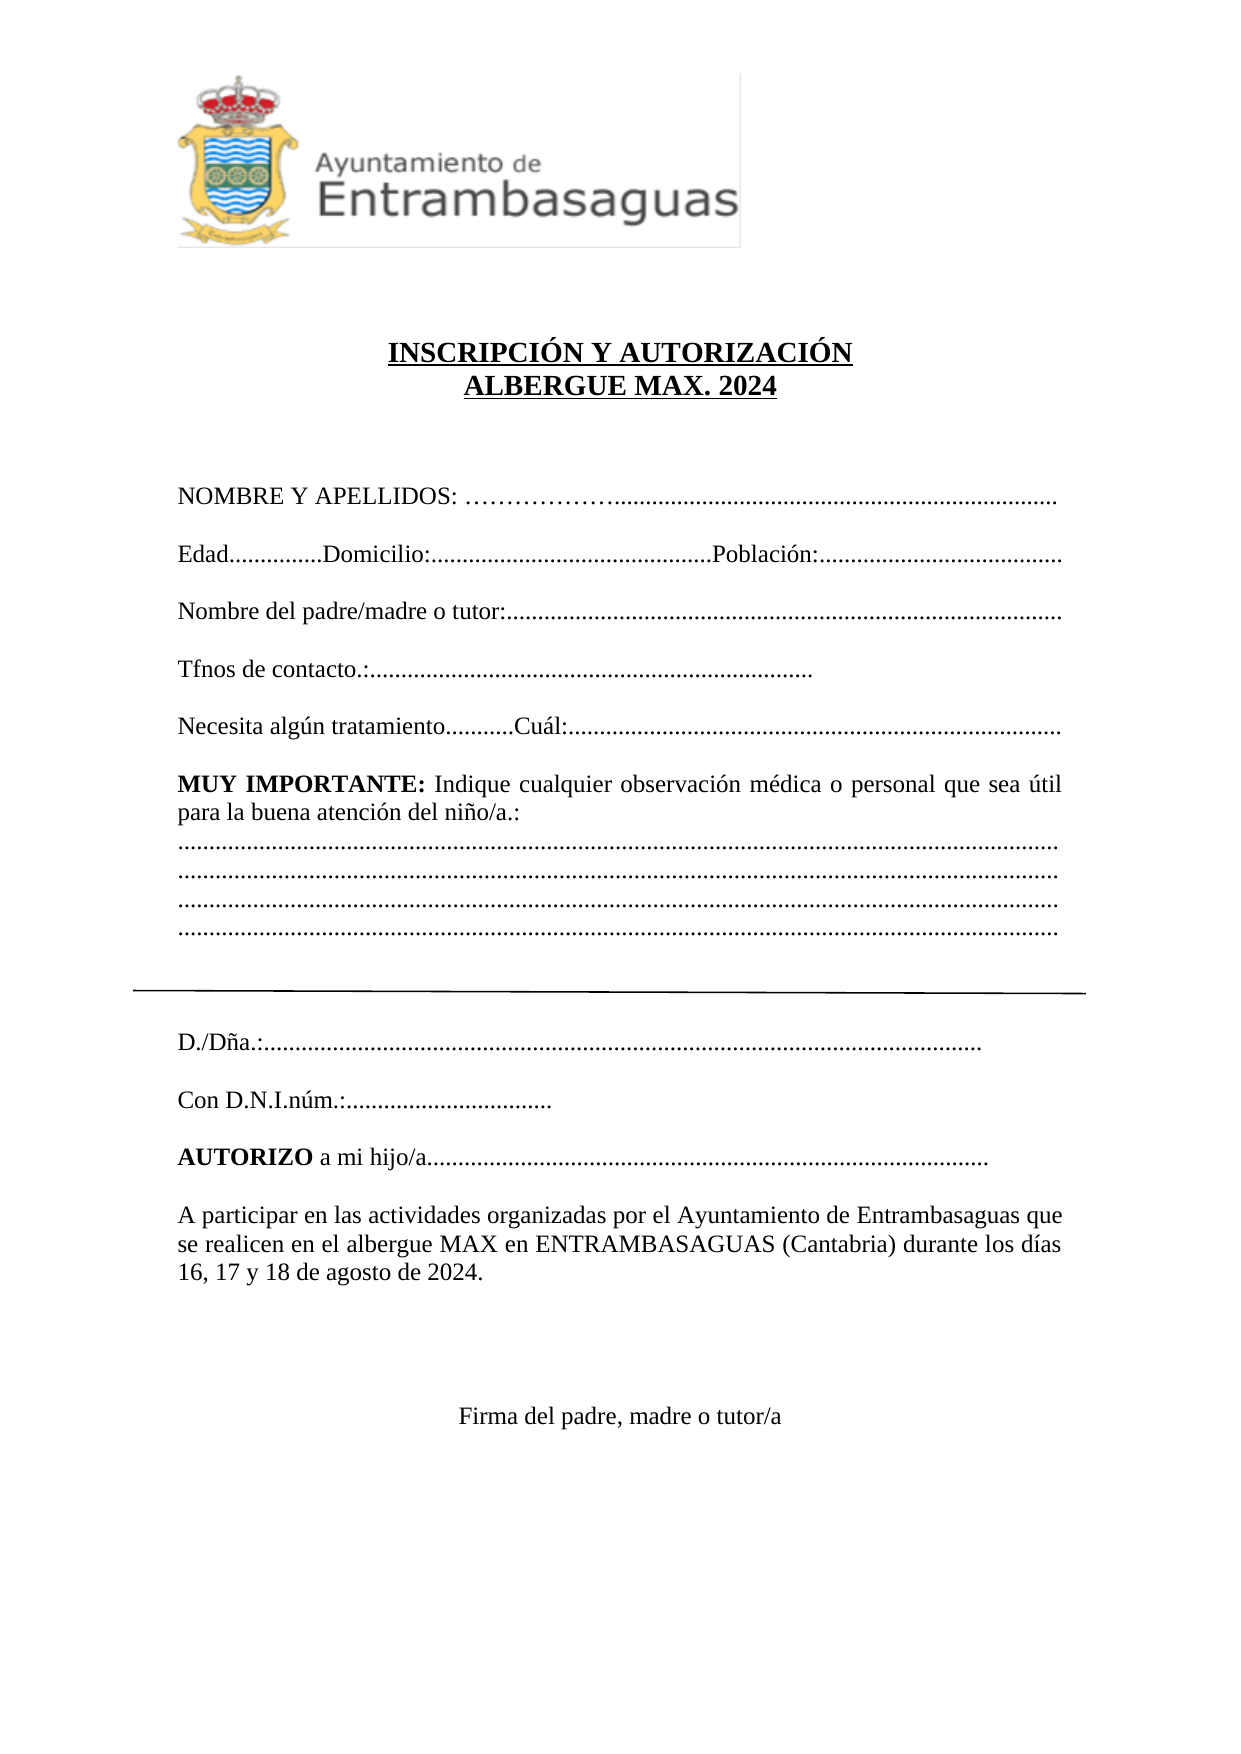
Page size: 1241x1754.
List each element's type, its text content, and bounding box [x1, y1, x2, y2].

text .......................................................................................................................................................................................................................................................................................... .......................................................................................................................................................................................................................................................................................... [177, 826, 1063, 941]
text D./Dña.:................................................................................................................... [177, 1027, 1063, 1056]
text Tfnos de contacto.:....................................................................... [177, 654, 1063, 682]
picture [177, 73, 742, 249]
text Con D.N.I.núm.:................................. [177, 1085, 1063, 1114]
text Necesita algún tratamiento...........Cuál:............................................................................... [177, 711, 1063, 740]
text NOMBRE Y APELLIDOS: ………………....................................................................... [177, 481, 1063, 510]
text Nombre del padre/madre o tutor:......................................................................................... [177, 596, 1063, 625]
text ALBERGUE MAX. 2024 [177, 368, 1063, 402]
text Firma del padre, madre o tutor/a [177, 1401, 1063, 1430]
text A participar en las actividades organizadas por el Ayuntamiento de Entrambasaguas que se realicen en el albergue MAX en ENTRAMBASAGUAS (Cantabria) durante los días 16, 17 y 18 de agosto de 2024. [177, 1200, 1063, 1286]
text AUTORIZO a mi hijo/a.......................................................................................... [177, 1142, 1063, 1171]
text INSCRIPCIÓN Y AUTORIZACIÓN [177, 335, 1063, 368]
text Edad...............Domicilio:.............................................Población:....................................... [177, 539, 1063, 567]
text MUY IMPORTANTE: Indique cualquier observación médica o personal que sea útil para la buena atención del niño/a.: [177, 769, 1063, 826]
